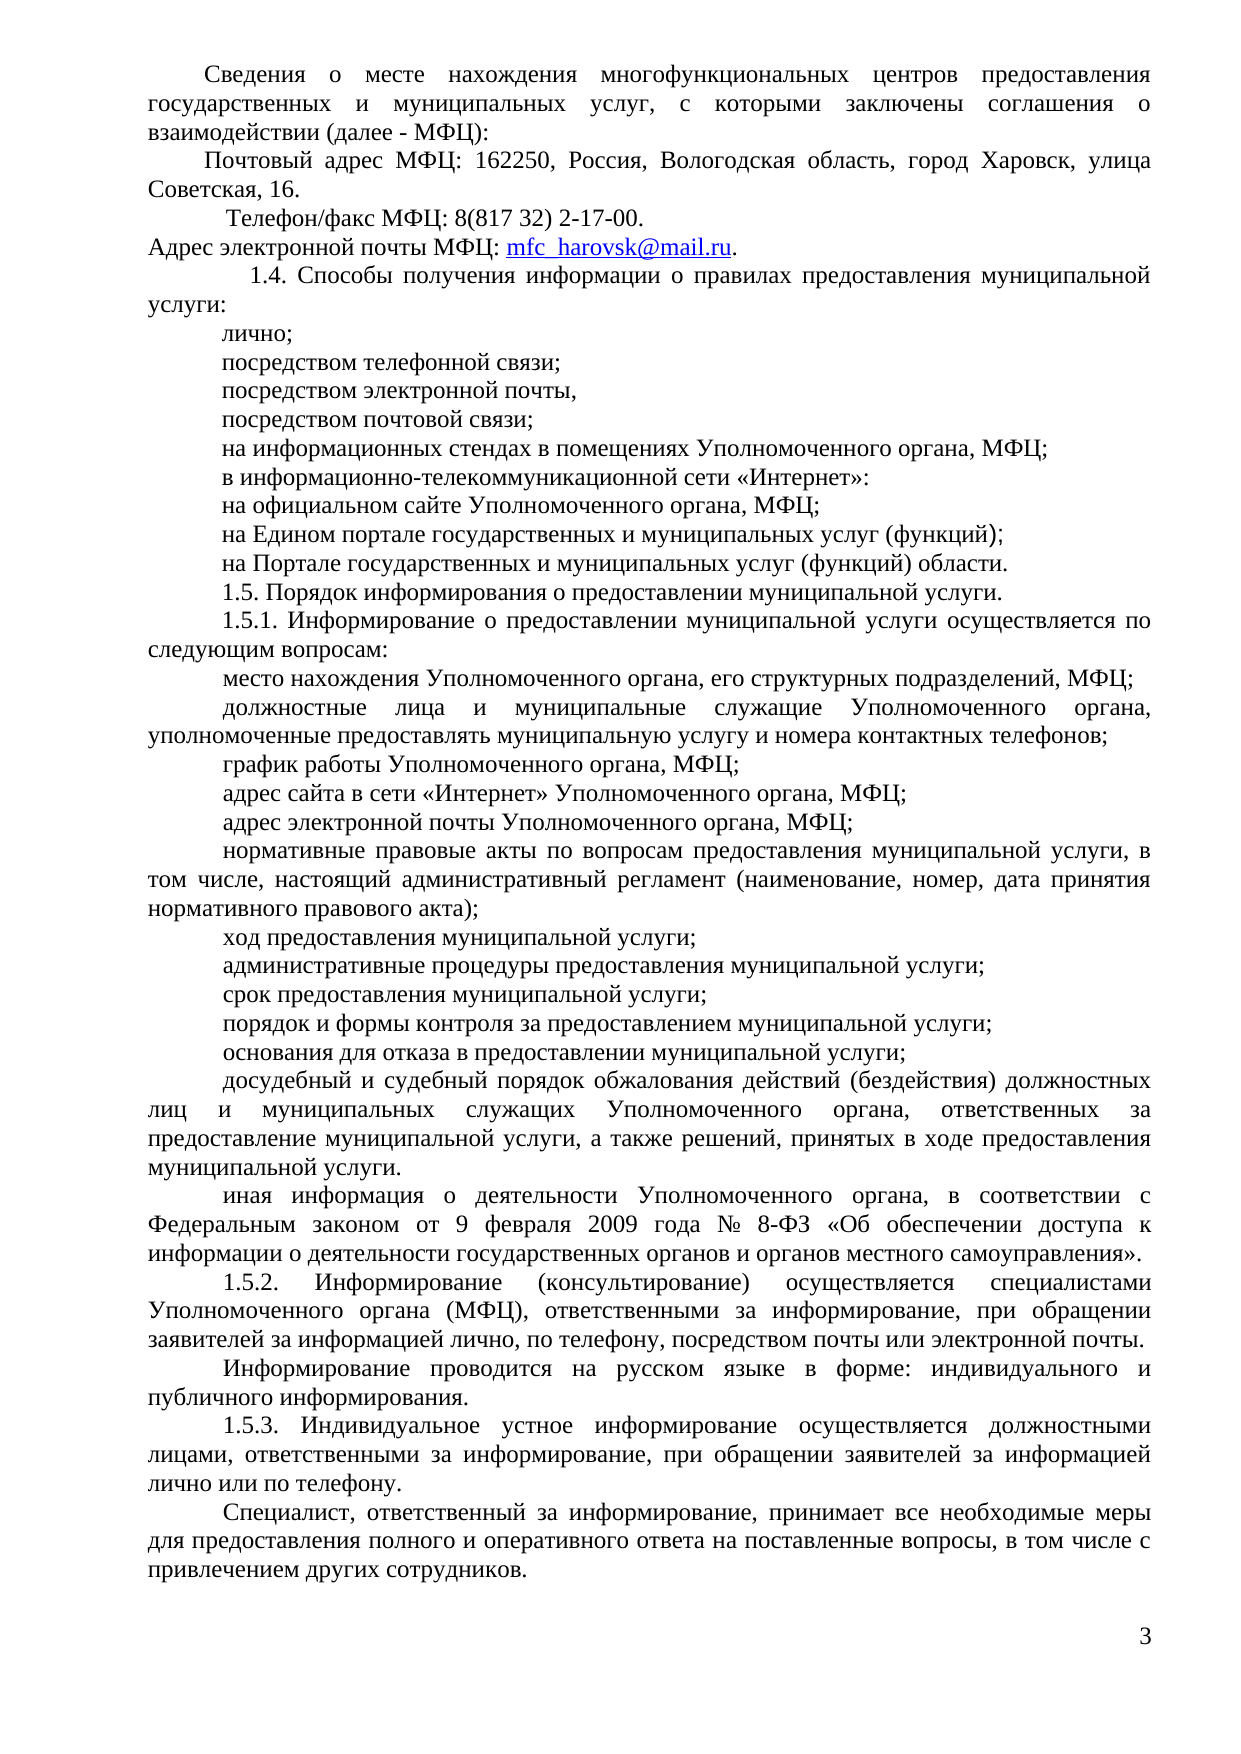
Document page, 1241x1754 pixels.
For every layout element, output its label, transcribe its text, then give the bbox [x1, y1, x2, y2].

text на Портале государственных и муниципальных услуг (функций) области. [148, 548, 1152, 577]
text 1.5. Порядок информирования о предоставлении муниципальной услуги. [148, 577, 1152, 605]
text иная информация о деятельности Уполномоченного органа, в соответствии с Федеральным законом от 9 февраля 2009 года № 8-ФЗ «Об обеспечении доступа к информации о деятельности государственных органов и органов местного самоуправления». [148, 1180, 1152, 1267]
text срок предоставления муниципальной услуги; [148, 979, 1152, 1008]
text Специалист, ответственный за информирование, принимает все необходимые меры для предоставления полного и оперативного ответа на поставленные вопросы, в том числе с привлечением других сотрудников. [148, 1497, 1152, 1583]
text посредством почтовой связи; [148, 404, 1152, 433]
text 1.5.2. Информирование (консультирование) осуществляется специалистами Уполномоченного органа (МФЦ), ответственными за информирование, при обращении заявителей за информацией лично, по телефону, посредством почты или электронной почты. [148, 1267, 1152, 1353]
text в информационно-телекоммуникационной сети «Интернет»: [148, 462, 1152, 490]
text Информирование проводится на русском языке в форме: индивидуального и публичного информирования. [148, 1353, 1152, 1410]
text лично; [148, 318, 1152, 347]
text график работы Уполномоченного органа, МФЦ; [148, 749, 1152, 778]
text административные процедуры предоставления муниципальной услуги; [148, 950, 1152, 979]
text адрес сайта в сети «Интернет» Уполномоченного органа, МФЦ; [148, 778, 1152, 807]
text порядок и формы контроля за предоставлением муниципальной услуги; [148, 1008, 1152, 1037]
text место нахождения Уполномоченного органа, его структурных подразделений, МФЦ; [148, 663, 1152, 692]
text адрес электронной почты Уполномоченного органа, МФЦ; [148, 807, 1152, 835]
text Почтовый адрес МФЦ: 162250, Россия, Вологодская область, город Харовск, улица Советская, 16. [148, 145, 1152, 203]
text 1.5.3. Индивидуальное устное информирование осуществляется должностными лицами, ответственными за информирование, при обращении заявителей за информацией лично или по телефону. [148, 1410, 1152, 1497]
text на официальном сайте Уполномоченного органа, МФЦ; [148, 490, 1152, 519]
text 1.4. Способы получения информации о правилах предоставления муниципальной услуги: [148, 260, 1152, 318]
text на информационных стендах в помещениях Уполномоченного органа, МФЦ; [148, 433, 1152, 462]
text на Едином портале государственных и муниципальных услуг (функций); [148, 519, 1152, 548]
text Адрес электронной почты МФЦ: mfc_harovsk@mail.ru. [148, 232, 1152, 260]
text нормативные правовые акты по вопросам предоставления муниципальной услуги, в том числе, настоящий административный регламент (наименование, номер, дата принятия нормативного правового акта); [148, 835, 1152, 922]
text досудебный и судебный порядок обжалования действий (бездействия) должностных лиц и муниципальных служащих Уполномоченного органа, ответственных за предоставление муниципальной услуги, а также решений, принятых в ходе предоставления муниципальной услуги. [148, 1065, 1152, 1180]
text основания для отказа в предоставлении муниципальной услуги; [148, 1037, 1152, 1065]
text должностные лица и муниципальные служащие Уполномоченного органа, уполномоченные предоставлять муниципальную услугу и номера контактных телефонов; [148, 692, 1152, 749]
text Телефон/факс МФЦ: 8(817 32) 2-17-00. [148, 203, 1152, 232]
text 1.5.1. Информирование о предоставлении муниципальной услуги осуществляется по следующим вопросам: [148, 605, 1152, 663]
text Сведения о месте нахождения многофункциональных центров предоставления государственных и муниципальных услуг, с которыми заключены соглашения о взаимодействии (далее - МФЦ): [148, 59, 1152, 145]
text ход предоставления муниципальной услуги; [148, 922, 1152, 950]
text посредством телефонной связи; [148, 347, 1152, 375]
text посредством электронной почты, [148, 375, 1152, 404]
